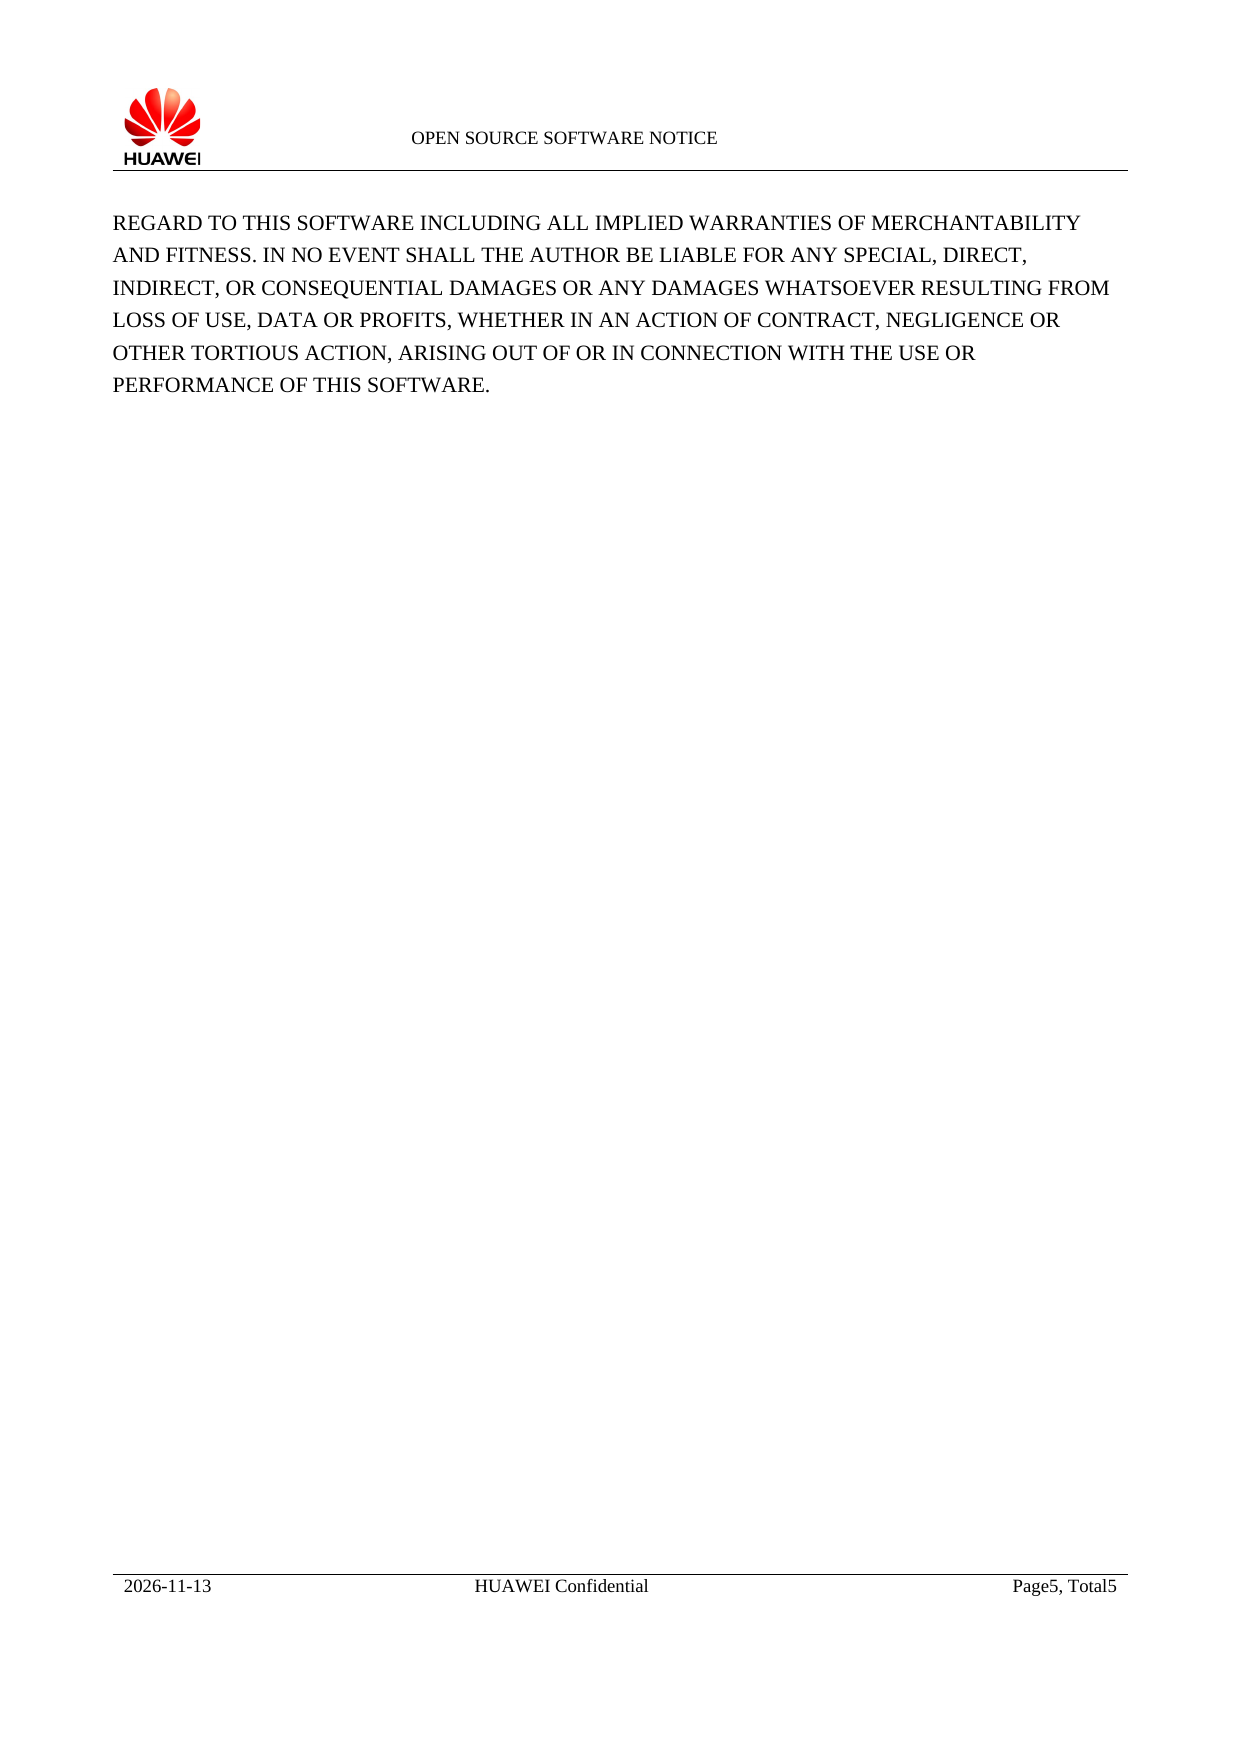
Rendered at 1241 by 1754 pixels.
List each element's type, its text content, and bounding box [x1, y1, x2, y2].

picture [124, 88, 201, 165]
